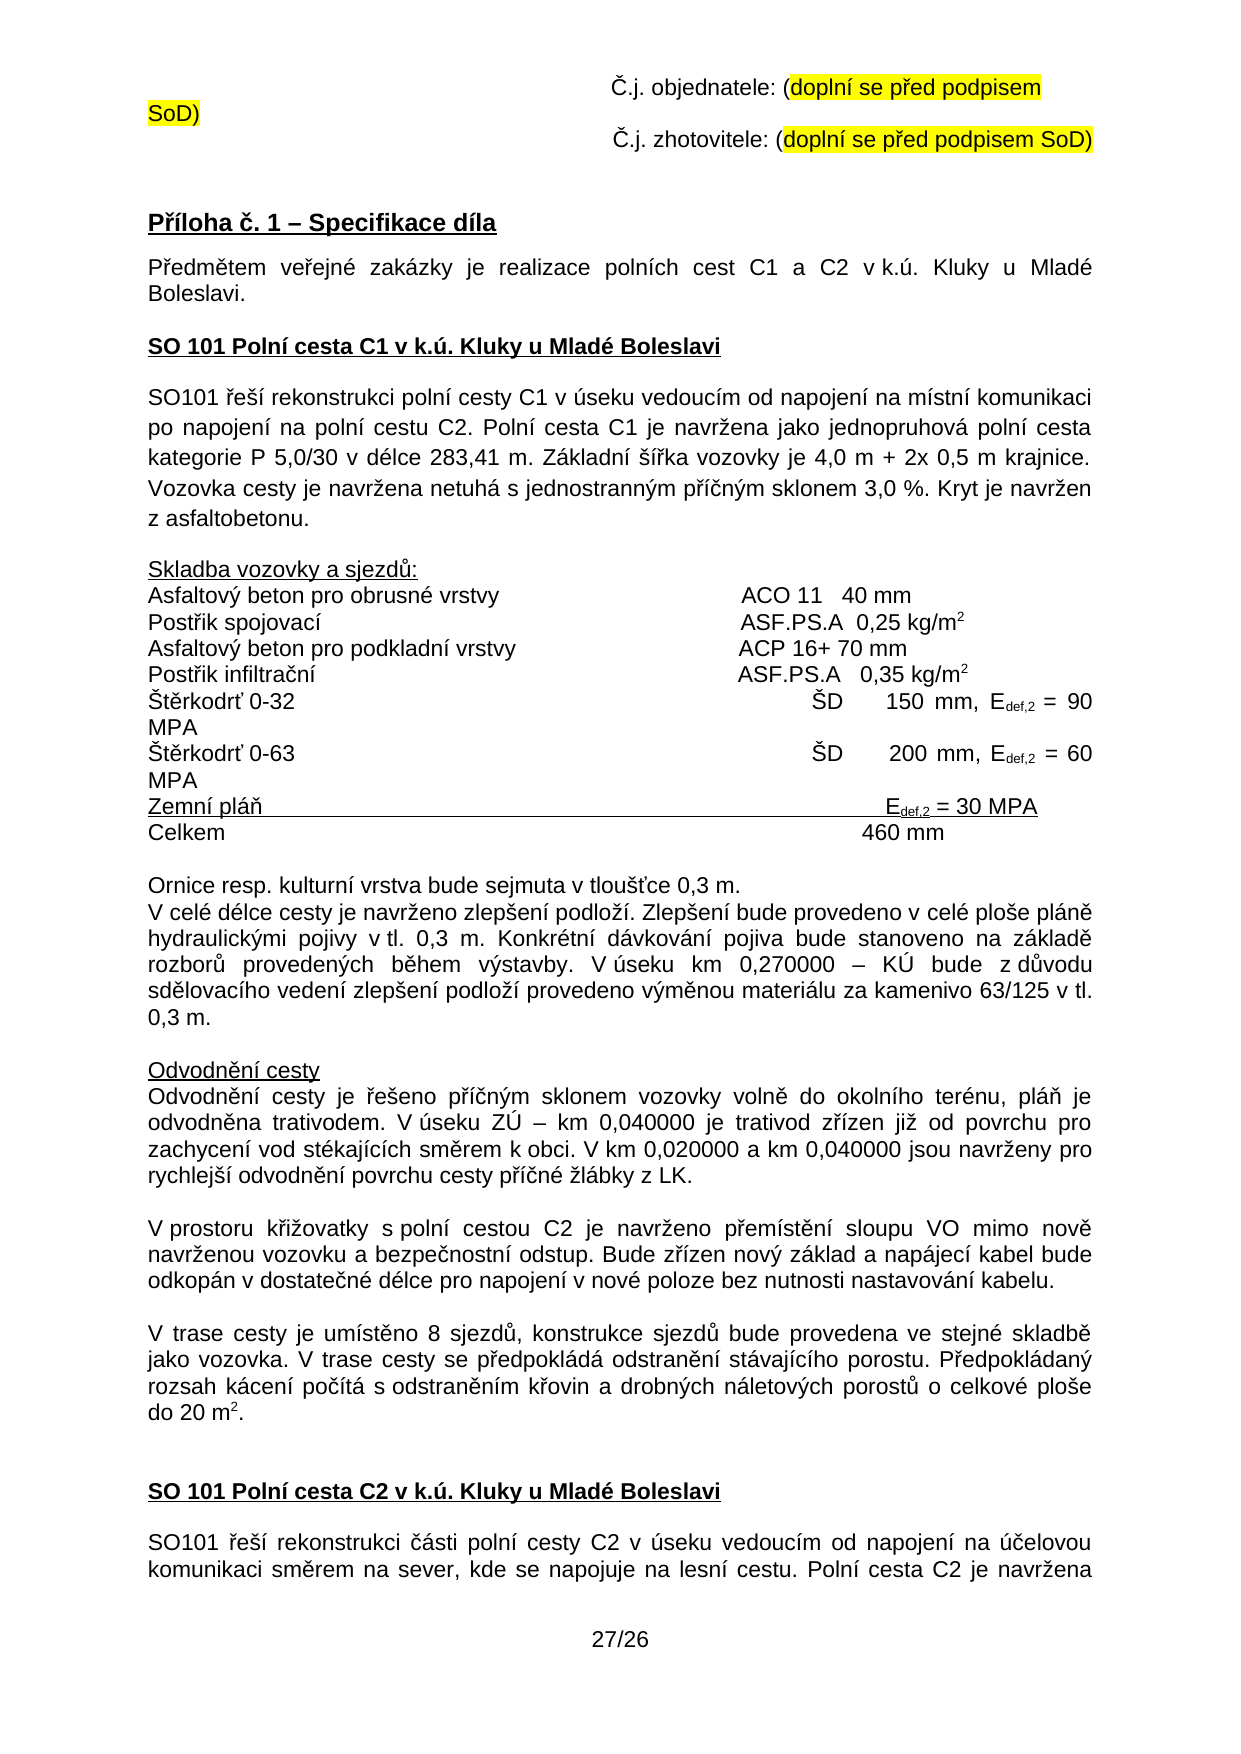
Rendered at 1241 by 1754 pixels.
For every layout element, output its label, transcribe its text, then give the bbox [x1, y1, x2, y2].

text Postřik spojovací ASF.PS.A 0,25 kg/m2 [148, 608, 1093, 635]
text Postřik infiltrační ASF.PS.A 0,35 kg/m2 [148, 661, 1093, 688]
text Předmětem veřejné zakázky je realizace polních cest C1 a C2 v k.ú. Kluky u Mladé Boleslavi. [148, 254, 1093, 307]
text V celé délce cesty je navrženo zlepšení podloží. Zlepšení bude provedeno v celé ploše pláně hydraulickými pojivy v tl. 0,3 m. Konkrétní dávkování pojiva bude stanoveno na základě rozborů provedených během výstavby. V úseku km 0,270000 – KÚ bude z důvodu sdělovacího vedení zlepšení podloží provedeno výměnou materiálu za kamenivo 63/125 v tl. 0,3 m. [148, 898, 1093, 1030]
text V prostoru křižovatky s polní cestou C2 je navrženo přemístění sloupu VO mimo nově navrženou vozovku a bezpečnostní odstup. Bude zřízen nový základ a napájecí kabel bude odkopán v dostatečné délce pro napojení v nové poloze bez nutnosti nastavování kabelu. [148, 1215, 1093, 1294]
text Štěrkodrť 0-63 ŠD 200 mm, Edef,2 = 60 MPA [148, 740, 1093, 793]
text Odvodnění cesty [148, 1057, 1093, 1083]
text Štěrkodrť 0-32 ŠD 150 mm, Edef,2 = 90 MPA [148, 688, 1093, 740]
text V trase cesty je umístěno 8 sjezdů, konstrukce sjezdů bude provedena ve stejné skladbě jako vozovka. V trase cesty se předpokládá odstranění stávajícího porostu. Předpokládaný rozsah kácení počítá s odstraněním křovin a drobných náletových porostů o celkové ploše do 20 m2. [148, 1320, 1093, 1426]
text Zemní pláň Edef,2 = 30 MPA [148, 793, 1093, 819]
text Ornice resp. kulturní vrstva bude sejmuta v tloušťce 0,3 m. [148, 872, 1093, 898]
text Celkem 460 mm [148, 819, 1093, 846]
text SO 101 Polní cesta C2 v k.ú. Kluky u Mladé Boleslavi [148, 1478, 1093, 1504]
text Asfaltový beton pro podkladní vrstvy ACP 16+ 70 mm [148, 635, 1093, 661]
text SO 101 Polní cesta C1 v k.ú. Kluky u Mladé Boleslavi [148, 333, 1093, 359]
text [148, 1529, 1093, 1582]
text Asfaltový beton pro obrusné vrstvy ACO 11 40 mm [148, 582, 1093, 608]
text Skladba vozovky a sjezdů: [148, 556, 1093, 582]
text SO101 řeší rekonstrukci polní cesty C1 v úseku vedoucím od napojení na místní komunikaci po napojení na polní cestu C2. Polní cesta C1 je navržena jako jednopruhová polní cesta kategorie P 5,0/30 v délce 283,41 m. Základní šířka vozovky je 4,0 m + 2x 0,5 m krajnice. Vozovka cesty je navržena netuhá s jednostranným příčným sklonem 3,0 %. Kryt je navržen z asfaltobetonu. [148, 384, 1093, 531]
text Odvodnění cesty je řešeno příčným sklonem vozovky volně do okolního terénu, pláň je odvodněna trativodem. V úseku ZÚ – km 0,040000 je trativod zřízen již od povrchu pro zachycení vod stékajících směrem k obci. V km 0,020000 a km 0,040000 jsou navrženy pro rychlejší odvodnění povrchu cesty příčné žlábky z LK. [148, 1083, 1093, 1188]
text Příloha č. 1 – Specifikace díla [148, 208, 1093, 237]
